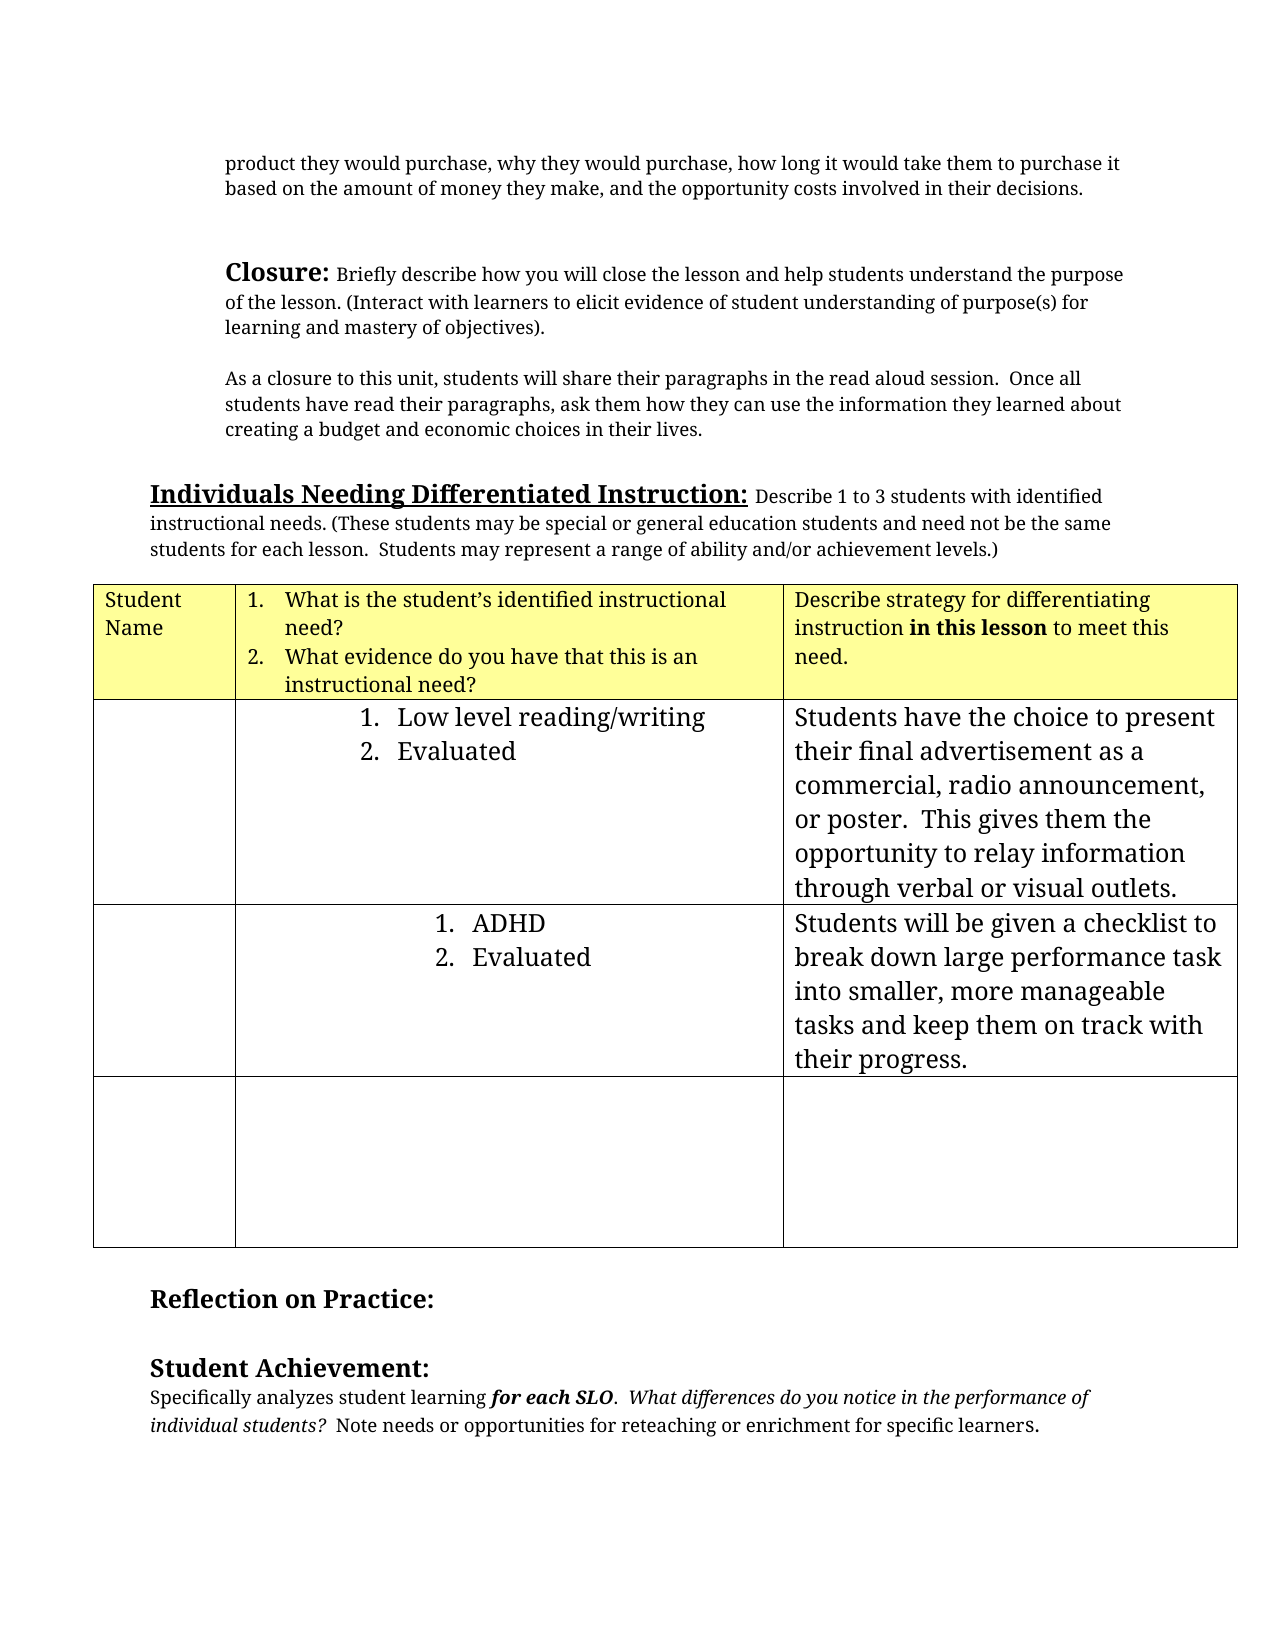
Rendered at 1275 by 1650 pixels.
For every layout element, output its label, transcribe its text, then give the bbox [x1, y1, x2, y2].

text Reflection on Practice: [150, 1282, 1125, 1316]
text Closure: Briefly describe how you will close the lesson and help students understand the purpose of the lesson. (Interact with learners to elicit evidence of student understanding of purpose(s) for learning and mastery of objectives). [225, 255, 1125, 340]
text As a closure to this unit, students will share their paragraphs in the read aloud session. Once all students have read their paragraphs, ask them how they can use the information they learned about creating a budget and economic choices in their lives. [225, 366, 1125, 442]
table_cell ADHD Evaluated [236, 905, 783, 1076]
table_cell Students have the choice to present their final advertisement as a commercial, radio announcement, or poster. This gives them the opportunity to relay information through verbal or visual outlets. [784, 700, 1237, 904]
table_cell [784, 1077, 1237, 1247]
text Student Achievement: [150, 1350, 1125, 1384]
table_cell Students will be given a checklist to break down large performance task into smaller, more manageable tasks and keep them on track with their progress. [784, 905, 1237, 1076]
table_header Describe strategy for differentiating instruction in this lesson to meet this need. [784, 585, 1237, 699]
table_header What is the student’s identified instructional need? What evidence do you have that this is an instructional need? [236, 585, 783, 699]
table_cell Low level reading/writing Evaluated [236, 700, 783, 904]
table_cell [236, 1077, 783, 1247]
text Individuals Needing Differentiated Instruction: Describe 1 to 3 students with identified instructional needs. (These students may be special or general education students and need not be the same students for each lesson. Students may represent a range of ability and/or achievement levels.) [150, 476, 1125, 561]
table_header Student Name [94, 585, 235, 699]
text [225, 150, 1125, 201]
table_cell [94, 1077, 235, 1247]
table_cell [94, 700, 235, 904]
table_cell [94, 905, 235, 1076]
text Specifically analyzes student learning for each SLO. What differences do you notice in the performance of individual students? Note needs or opportunities for reteaching or enrichment for specific learners. [150, 1384, 1125, 1438]
